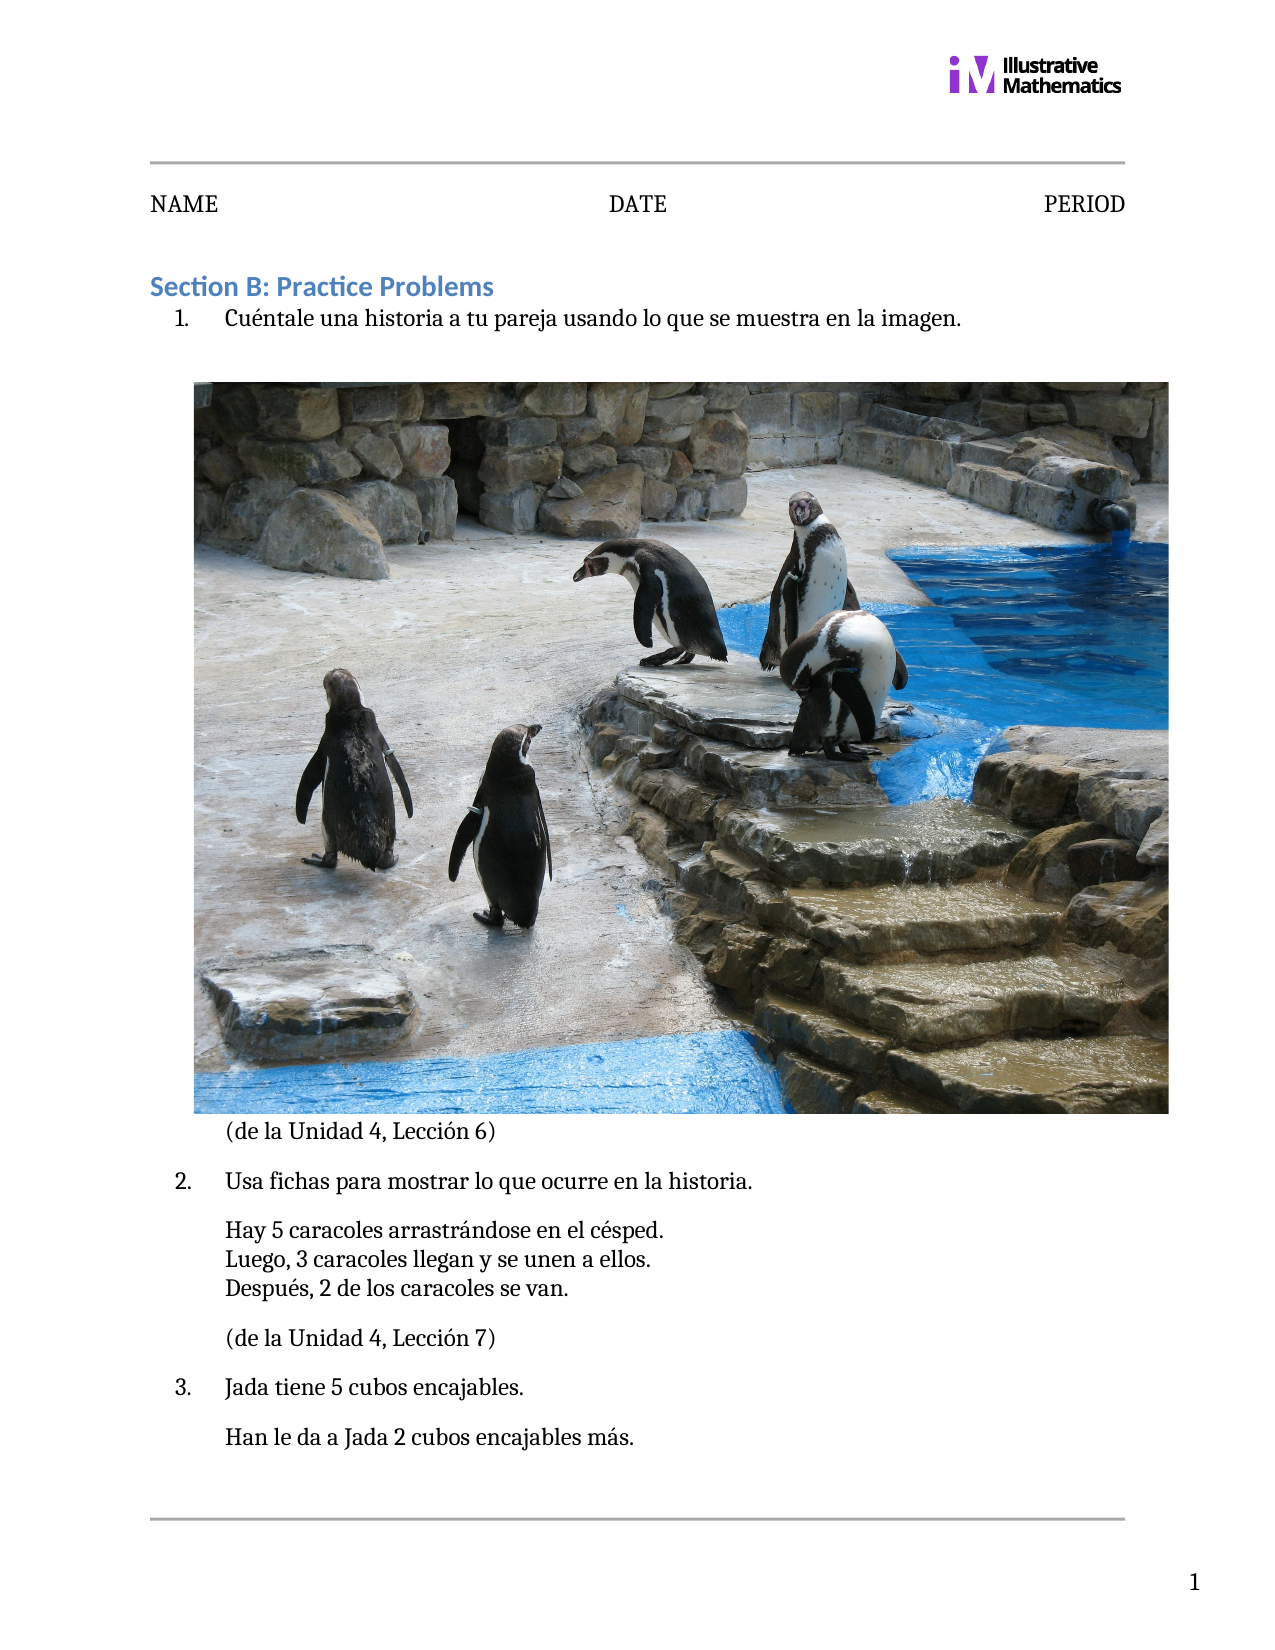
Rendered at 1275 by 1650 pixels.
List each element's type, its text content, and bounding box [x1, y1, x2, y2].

list (de la Unidad 4, Lección 6) [175, 1117, 1125, 1146]
list Han le da a Jada 2 cubos encajables más. [175, 1423, 1125, 1451]
picture [193, 382, 1169, 1114]
list Hay 5 caracoles arrastrándose en el césped. Luego, 3 caracoles llegan y se unen a ellos. Después, 2 de los caracoles se van. [175, 1216, 1125, 1303]
list Cuéntale una historia a tu pareja usando lo que se muestra en la imagen. [175, 304, 1125, 333]
list Usa fichas para mostrar lo que ocurre en la historia. [175, 1167, 1125, 1196]
list Jada tiene 5 cubos encajables. [175, 1373, 1125, 1402]
subtitle Section B: Practice Problems [150, 268, 1125, 304]
list (de la Unidad 4, Lección 7) [175, 1323, 1125, 1352]
picture [949, 55, 1121, 93]
